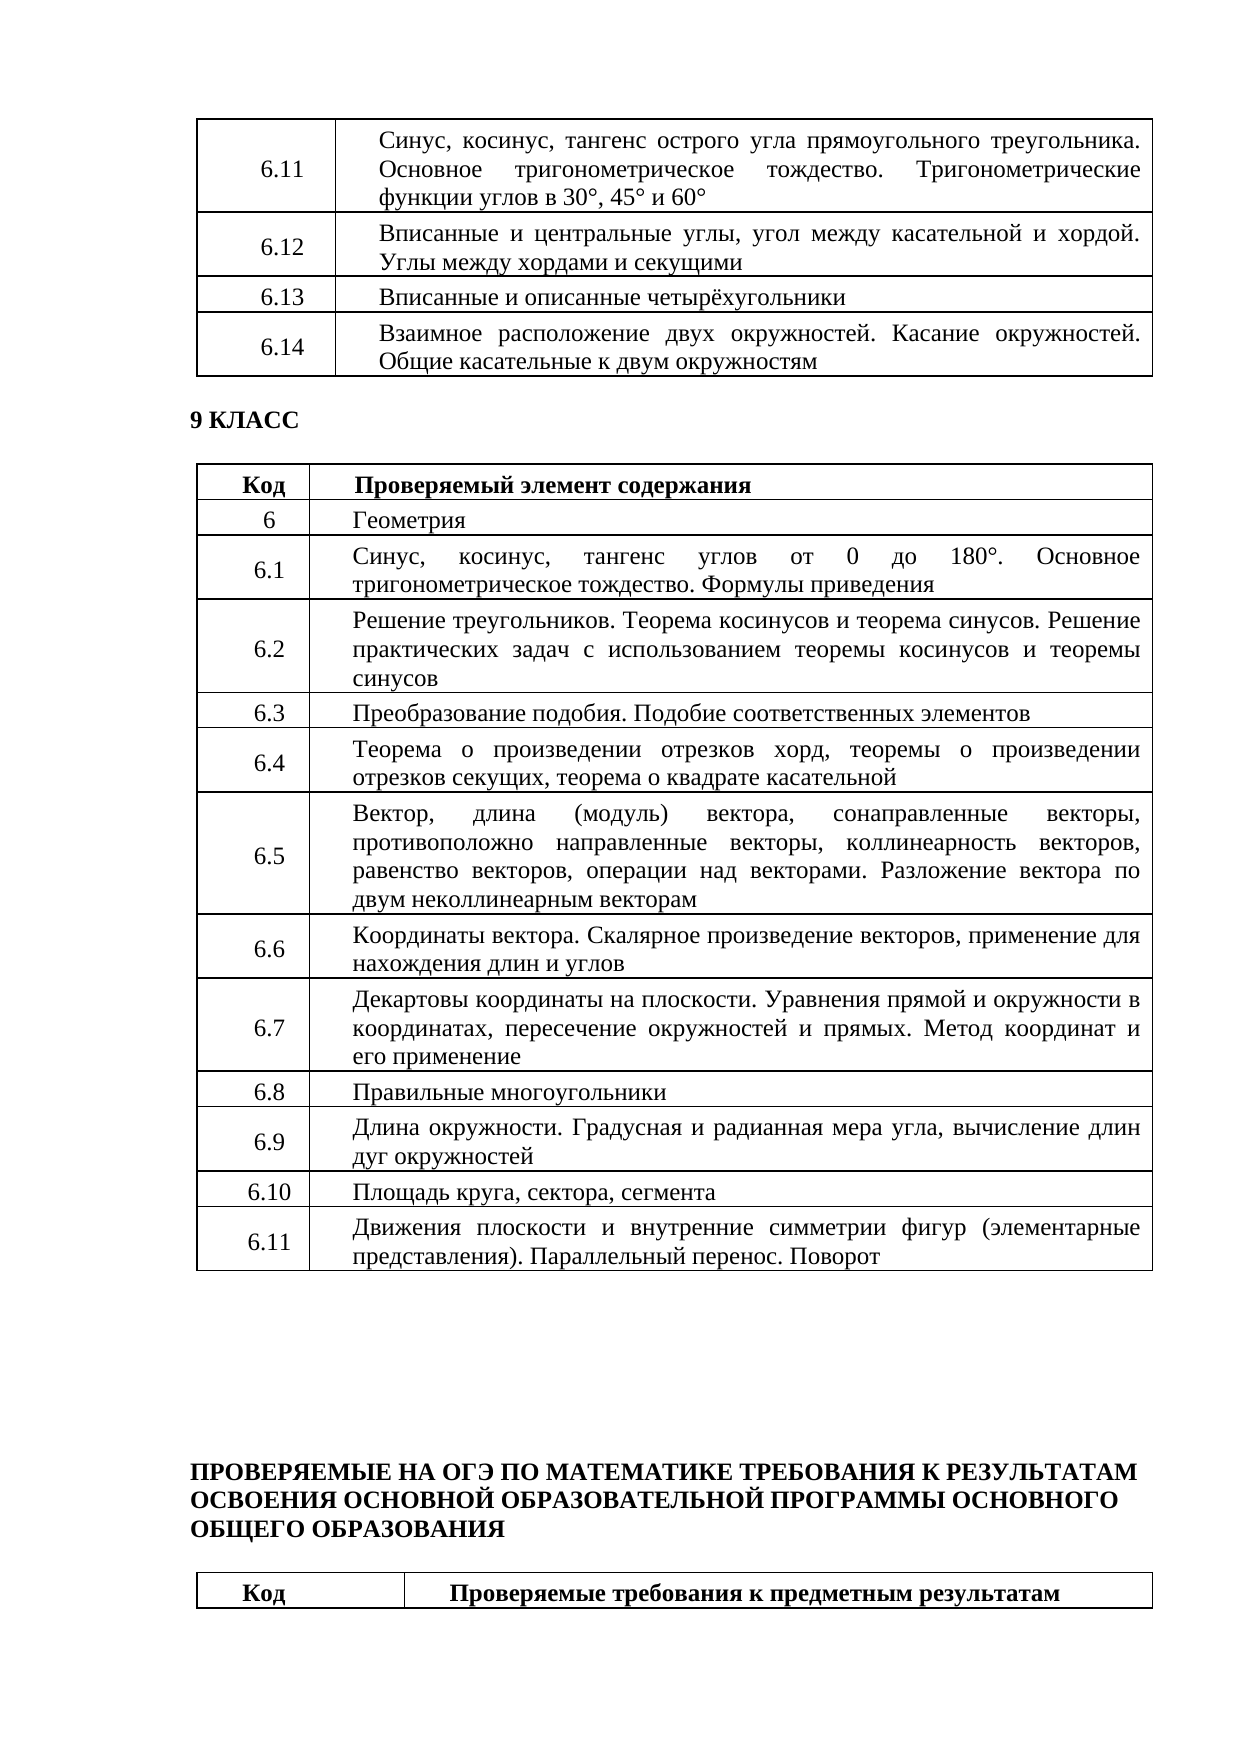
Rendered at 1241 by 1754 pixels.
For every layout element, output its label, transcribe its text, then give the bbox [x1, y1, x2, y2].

table_cell Синус, косинус, тангенс углов от 0 до 180°. Основное тригонометрическое тождество. Формулы приведения [310, 536, 1152, 598]
table_cell 6.5 [198, 793, 309, 913]
text ПРОВЕРЯЕМЫЕ НА ОГЭ ПО МАТЕМАТИКЕ ТРЕБОВАНИЯ К РЕЗУЛЬТАТАМ ОСВОЕНИЯ ОСНОВНОЙ ОБРАЗОВАТЕЛЬНОЙ ПРОГРАММЫ ОСНОВНОГО ОБЩЕГО ОБРАЗОВАНИЯ [190, 1457, 1152, 1543]
table_cell 6.6 [198, 915, 309, 977]
table_cell 6.10 [198, 1172, 309, 1206]
table_cell 6.11 [198, 120, 335, 211]
table_cell 6.11 [198, 1207, 309, 1270]
table_header Проверяемый элемент содержания [310, 465, 1152, 498]
table_cell Теорема о произведении отрезков хорд, теоремы о произведении отрезков секущих, теорема о квадрате касательной [310, 728, 1152, 791]
table_cell 6 [198, 500, 309, 534]
table_cell Площадь круга, сектора, сегмента [310, 1172, 1152, 1206]
table_cell Вписанные и центральные углы, угол между касательной и хордой. Углы между хордами и секущими [336, 213, 1152, 275]
table_cell Правильные многоугольники [310, 1072, 1152, 1106]
table_cell 6.4 [198, 728, 309, 791]
table_cell Решение треугольников. Теорема косинусов и теорема синусов. Решение практических задач с использованием теоремы косинусов и теоремы синусов [310, 600, 1152, 691]
table_cell 6.12 [198, 213, 335, 275]
table_cell Движения плоскости и внутренние симметрии фигур (элементарные представления). Параллельный перенос. Поворот [310, 1207, 1152, 1270]
table_cell Взаимное расположение двух окружностей. Касание окружностей. Общие касательные к двум окружностям [336, 313, 1152, 375]
table_cell Геометрия [310, 500, 1152, 534]
table_cell Вписанные и описанные четырёхугольники [336, 277, 1152, 311]
table_cell 6.8 [198, 1072, 309, 1106]
table_cell 6.14 [198, 313, 335, 375]
table_header Код [198, 465, 309, 498]
table_cell 6.13 [198, 277, 335, 311]
table_cell 6.2 [198, 600, 309, 691]
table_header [198, 1573, 404, 1607]
table_cell Координаты вектора. Скалярное произведение векторов, применение для нахождения длин и углов [310, 915, 1152, 977]
table_cell 6.3 [198, 693, 309, 727]
table_cell Преобразование подобия. Подобие соответственных элементов [310, 693, 1152, 727]
text 9 КЛАСС [190, 406, 1152, 434]
table_cell Синус, косинус, тангенс острого угла прямоугольного треугольника. Основное тригонометрическое тождество. Тригонометрические функции углов в 30°, 45° и 60° [336, 120, 1152, 211]
table_cell 6.7 [198, 979, 309, 1070]
table_cell Декартовы координаты на плоскости. Уравнения прямой и окружности в координатах, пересечение окружностей и прямых. Метод координат и его применение [310, 979, 1152, 1070]
table_cell Длина окружности. Градусная и радианная мера угла, вычисление длин дуг окружностей [310, 1107, 1152, 1170]
table_cell Вектор, длина (модуль) вектора, сонаправленные векторы, противоположно направленные векторы, коллинеарность векторов, равенство векторов, операции над векторами. Разложение вектора по двум неколлинеарным векторам [310, 793, 1152, 913]
table_cell 6.1 [198, 536, 309, 598]
table_cell 6.9 [198, 1107, 309, 1170]
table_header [405, 1573, 1152, 1607]
